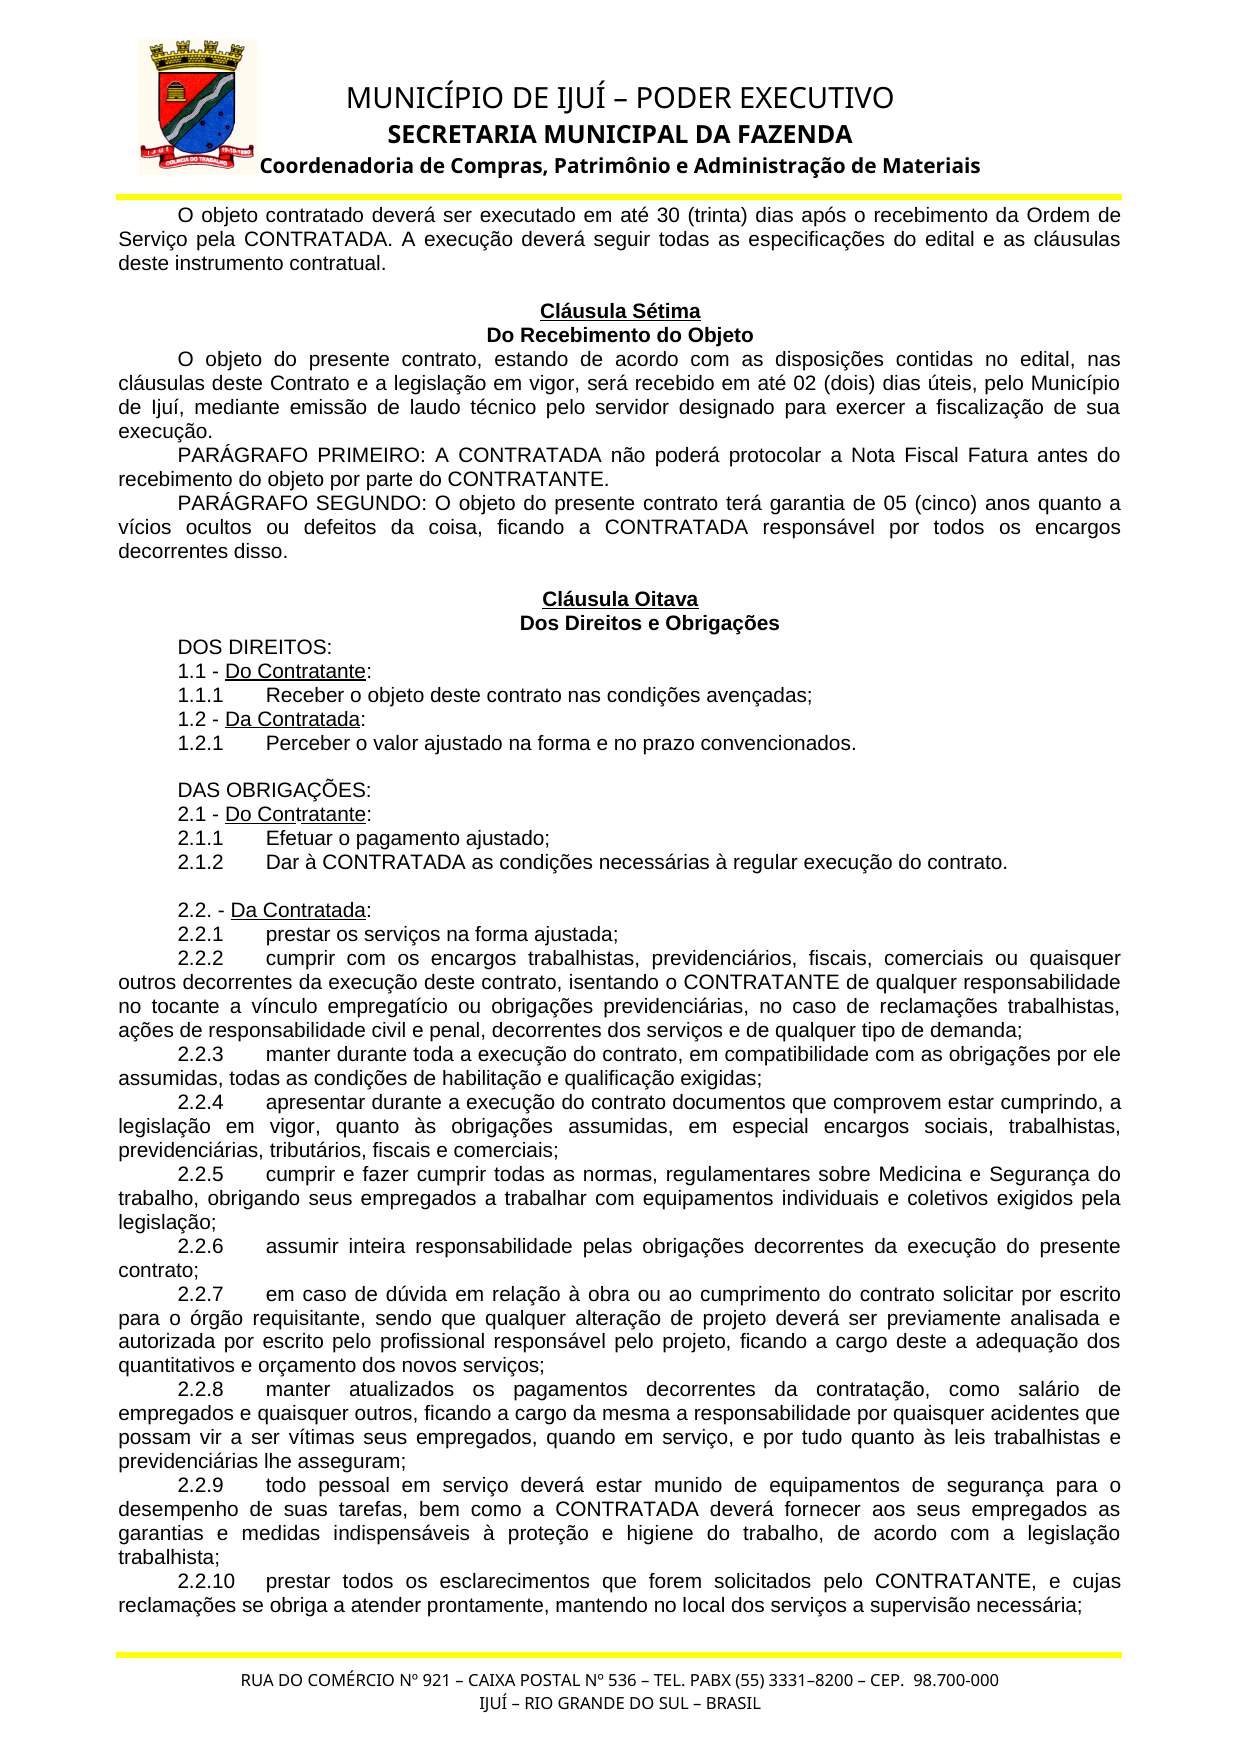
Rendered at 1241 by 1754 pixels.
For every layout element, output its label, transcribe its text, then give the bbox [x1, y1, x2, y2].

text 2.2.6 assumir inteira responsabilidade pelas obrigações decorrentes da execução do presente contrato; [118, 1233, 1122, 1281]
text Dos Direitos e Obrigações [118, 611, 1122, 634]
text 2.2. - Da Contratada: [118, 898, 1122, 922]
text PARÁGRAFO PRIMEIRO: A CONTRATADA não poderá protocolar a Nota Fiscal Fatura antes do recebimento do objeto por parte do CONTRATANTE. [118, 443, 1122, 491]
text 2.1.2 Dar à CONTRATADA as condições necessárias à regular execução do contrato. [118, 850, 1122, 874]
text 2.2.5 cumprir e fazer cumprir todas as normas, regulamentares sobre Medicina e Segurança do trabalho, obrigando seus empregados a trabalhar com equipamentos individuais e coletivos exigidos pela legislação; [118, 1162, 1122, 1233]
text 2.2.10 prestar todos os esclarecimentos que forem solicitados pelo CONTRATANTE, e cujas reclamações se obriga a atender prontamente, mantendo no local dos serviços a supervisão necessária; [118, 1569, 1122, 1617]
text 2.1.1 Efetuar o pagamento ajustado; [118, 826, 1122, 850]
text 2.2.2 cumprir com os encargos trabalhistas, previdenciários, fiscais, comerciais ou quaisquer outros decorrentes da execução deste contrato, isentando o CONTRATANTE de qualquer responsabilidade no tocante a vínculo empregatício ou obrigações previdenciárias, no caso de reclamações trabalhistas, ações de responsabilidade civil e penal, decorrentes dos serviços e de qualquer tipo de demanda; [118, 946, 1122, 1042]
text Cláusula Sétima [118, 299, 1122, 323]
text 1.2.1 Perceber o valor ajustado na forma e no prazo convencionados. [118, 730, 1122, 754]
text 1.1 - Do Contratante: [118, 658, 1122, 682]
text 2.2.9 todo pessoal em serviço deverá estar munido de equipamentos de segurança para o desempenho de suas tarefas, bem como a CONTRATADA deverá fornecer aos seus empregados as garantias e medidas indispensáveis à proteção e higiene do trabalho, de acordo com a legislação trabalhista; [118, 1473, 1122, 1569]
text DOS DIREITOS: [118, 634, 1122, 658]
text PARÁGRAFO SEGUNDO: O objeto do presente contrato terá garantia de 05 (cinco) anos quanto a vícios ocultos ou defeitos da coisa, ficando a CONTRATADA responsável por todos os encargos decorrentes disso. [118, 491, 1122, 563]
text 1.2 - Da Contratada: [118, 706, 1122, 730]
picture [138, 39, 258, 175]
text 2.1 - Do Contratante: [118, 802, 1122, 826]
text 2.2.3 manter durante toda a execução do contrato, em compatibilidade com as obrigações por ele assumidas, todas as condições de habilitação e qualificação exigidas; [118, 1042, 1122, 1090]
text Cláusula Oitava [118, 587, 1122, 611]
text Do Recebimento do Objeto [118, 323, 1122, 347]
text 2.2.7 em caso de dúvida em relação à obra ou ao cumprimento do contrato solicitar por escrito para o órgão requisitante, sendo que qualquer alteração de projeto deverá ser previamente analisada e autorizada por escrito pelo profissional responsável pelo projeto, ficando a cargo deste a adequação dos quantitativos e orçamento dos novos serviços; [118, 1281, 1122, 1377]
text 2.2.1 prestar os serviços na forma ajustada; [118, 922, 1122, 946]
text O objeto do presente contrato, estando de acordo com as disposições contidas no edital, nas cláusulas deste Contrato e a legislação em vigor, será recebido em até 02 (dois) dias úteis, pelo Município de Ijuí, mediante emissão de laudo técnico pelo servidor designado para exercer a fiscalização de sua execução. [118, 347, 1122, 443]
text 2.2.4 apresentar durante a execução do contrato documentos que comprovem estar cumprindo, a legislação em vigor, quanto às obrigações assumidas, em especial encargos sociais, trabalhistas, previdenciárias, tributários, fiscais e comerciais; [118, 1090, 1122, 1162]
text DAS OBRIGAÇÕES: [118, 778, 1122, 802]
text 2.2.8 manter atualizados os pagamentos decorrentes da contratação, como salário de empregados e quaisquer outros, ficando a cargo da mesma a responsabilidade por quaisquer acidentes que possam vir a ser vítimas seus empregados, quando em serviço, e por tudo quanto às leis trabalhistas e previdenciárias lhe asseguram; [118, 1377, 1122, 1473]
text O objeto contratado deverá ser executado em até 30 (trinta) dias após o recebimento da Ordem de Serviço pela CONTRATADA. A execução deverá seguir todas as especificações do edital e as cláusulas deste instrumento contratual. [118, 203, 1122, 275]
text 1.1.1 Receber o objeto deste contrato nas condições avençadas; [118, 682, 1122, 706]
